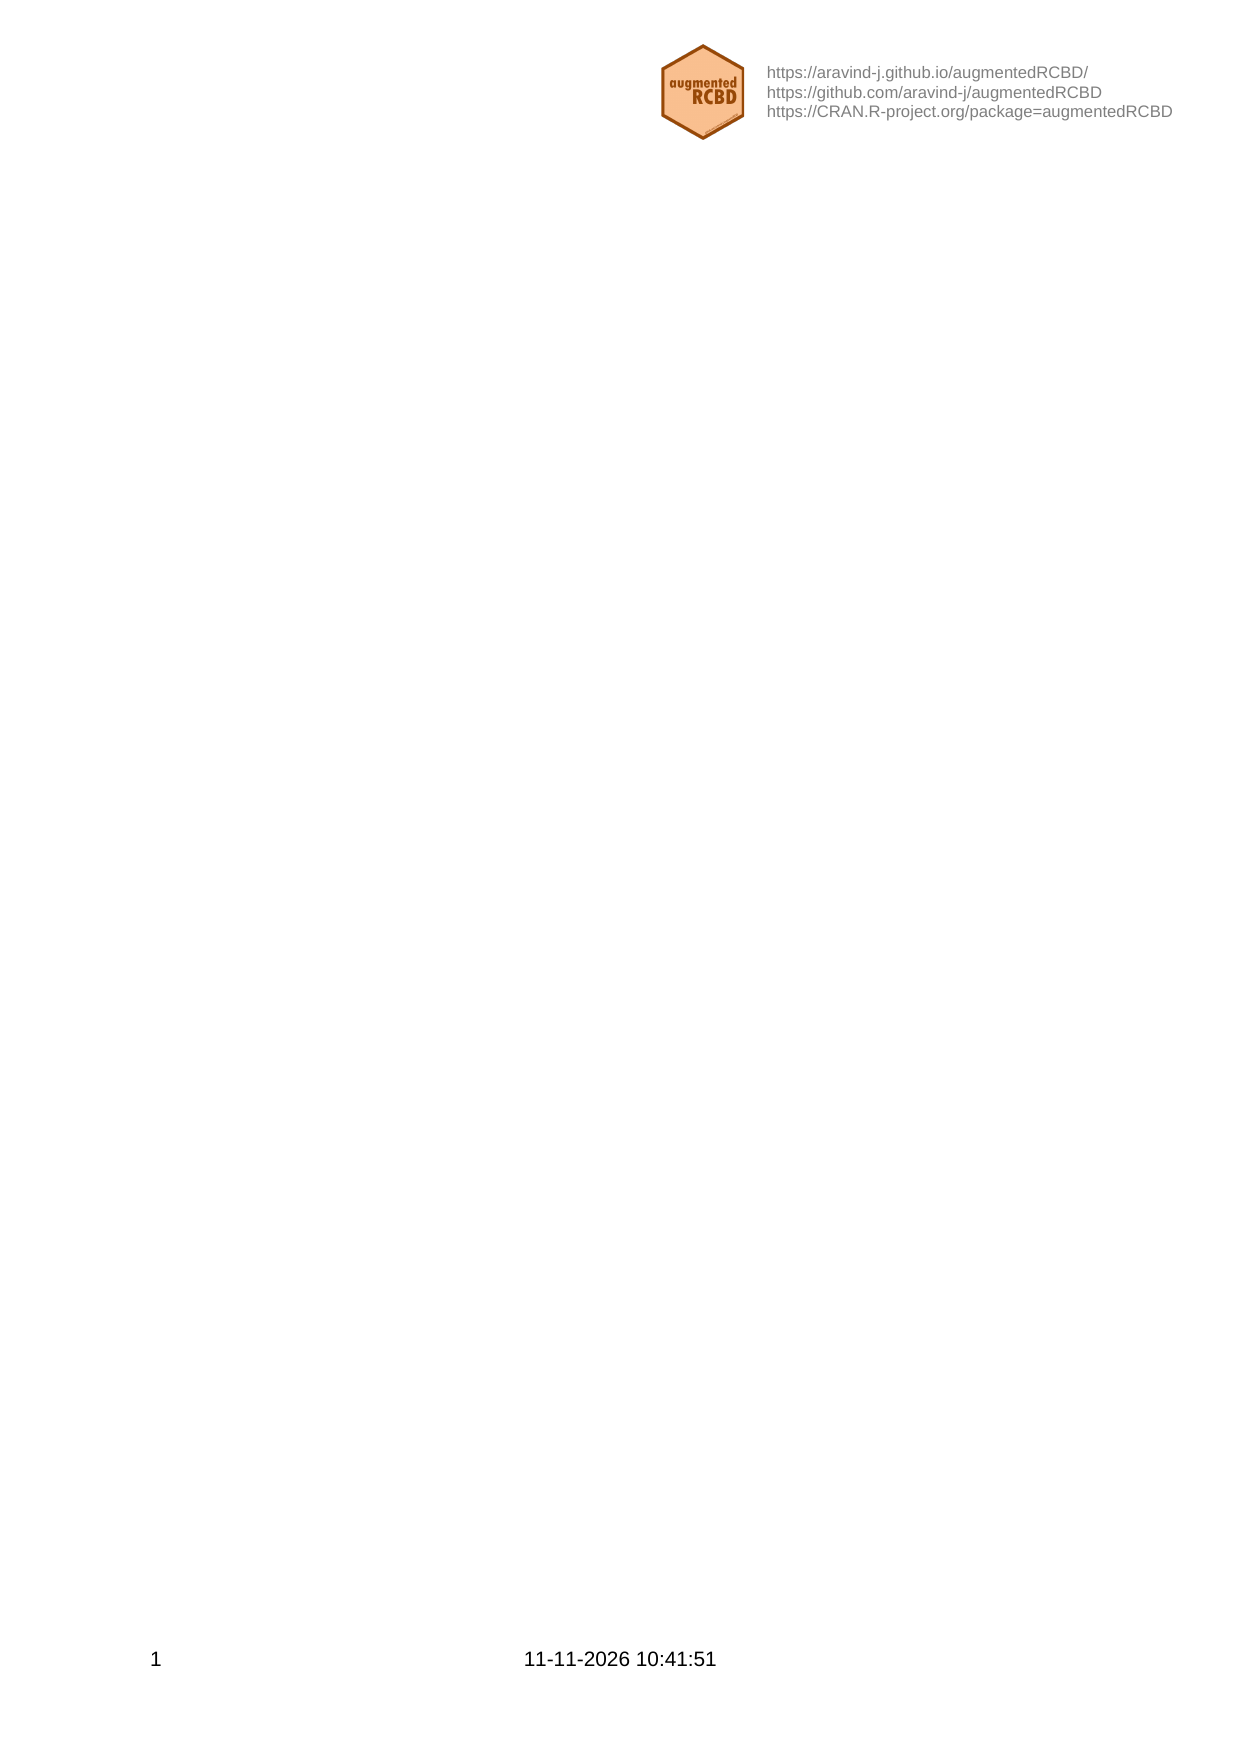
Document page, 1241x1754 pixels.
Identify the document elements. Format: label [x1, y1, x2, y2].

picture [661, 44, 745, 140]
